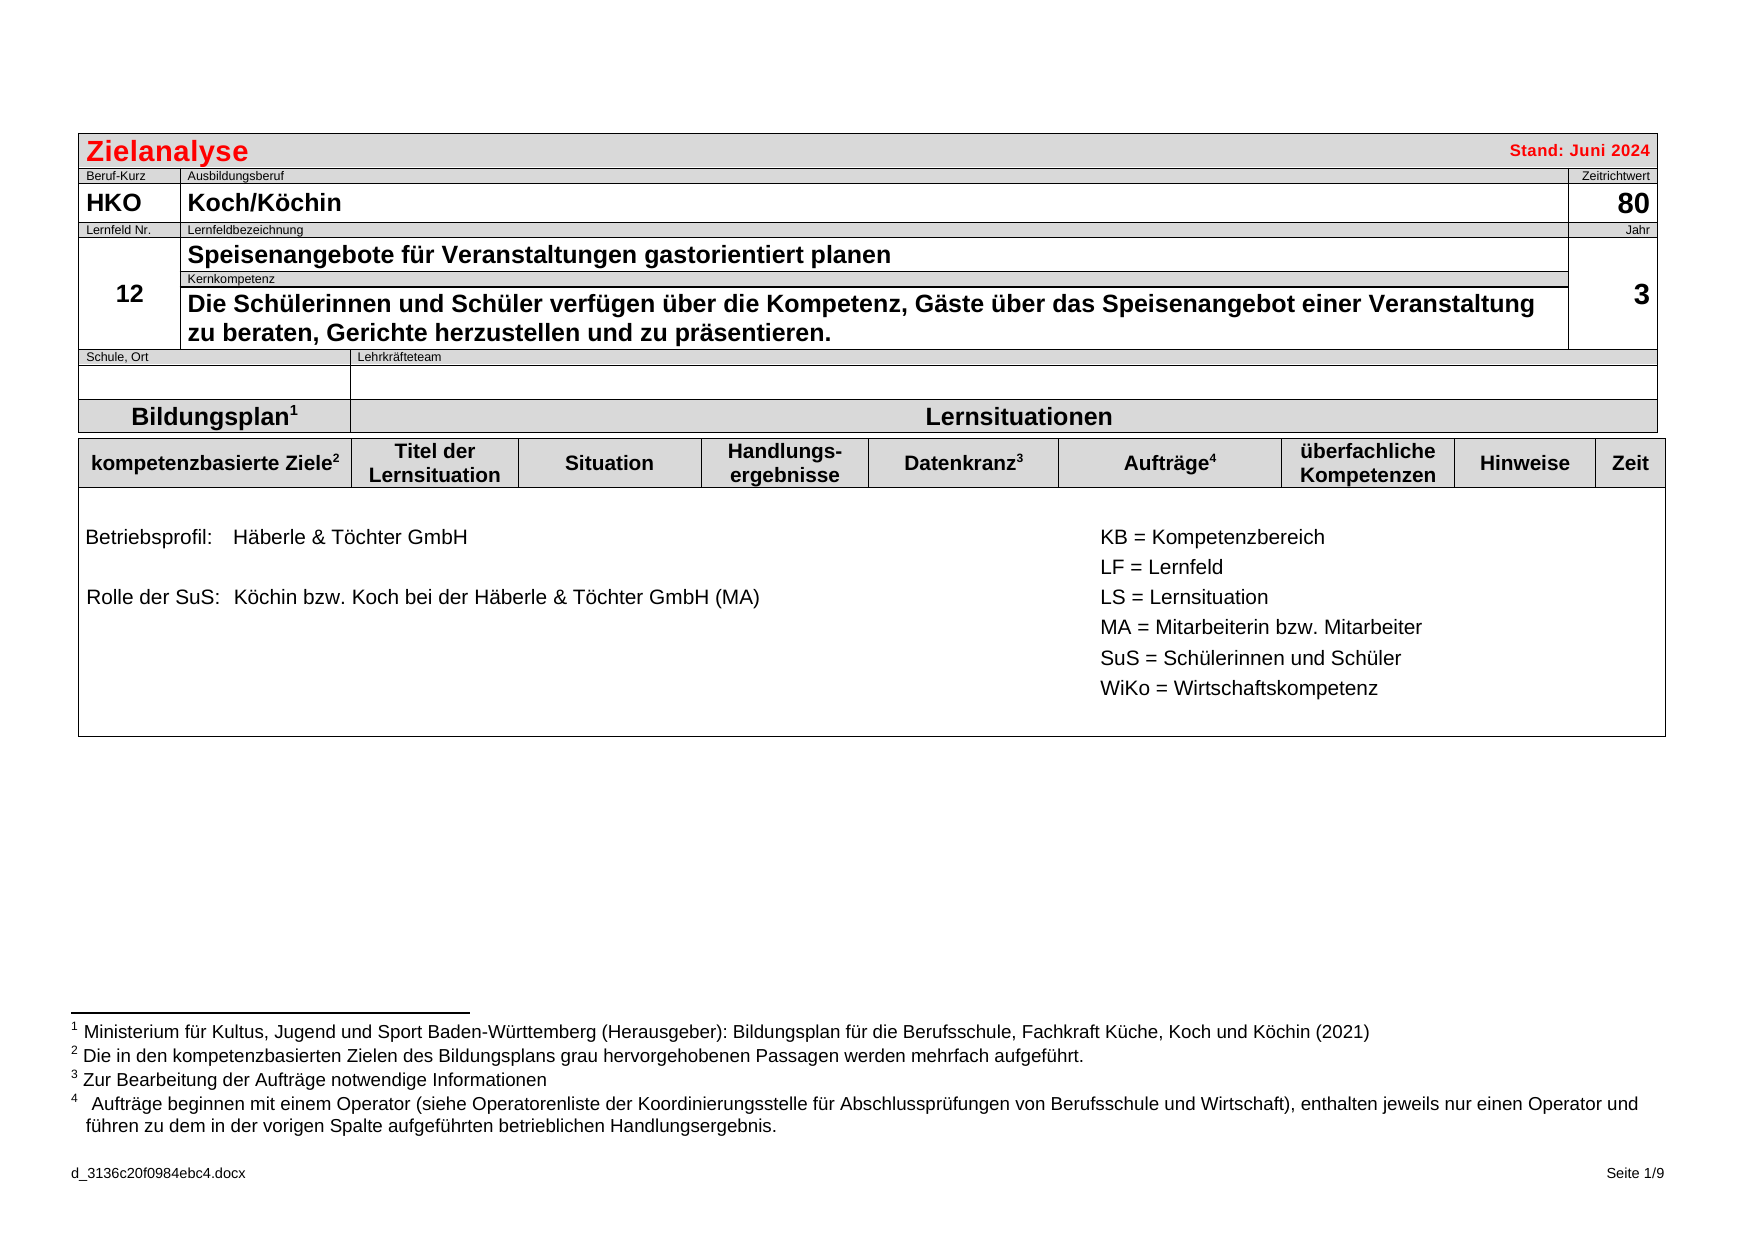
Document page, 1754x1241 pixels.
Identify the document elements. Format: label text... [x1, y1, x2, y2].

table_cell Kernkompetenz [181, 272, 1568, 286]
table_cell HKO [79, 184, 180, 222]
table_header Titel der Lernsituation [352, 439, 518, 487]
table_cell Lernfeld Nr. [79, 223, 180, 237]
table_cell Lehrkräfteteam [351, 350, 1657, 364]
table_cell [351, 366, 1657, 398]
table_cell Bildungsplan [79, 400, 350, 432]
table_header Handlungs- ergebnisse [702, 439, 868, 487]
table_header Stand: Juni 2024 [350, 134, 1657, 167]
table_cell Lernfeldbezeichnung [181, 223, 1568, 237]
table_cell Beruf-Kurz [79, 169, 180, 183]
table_header kompetenzbasierte Ziele [79, 439, 351, 487]
table_cell Zeitrichtwert [1569, 169, 1657, 183]
table_cell Ausbildungsberuf [181, 169, 1568, 183]
table_cell Jahr [1569, 223, 1657, 237]
table_cell 80 [1569, 184, 1657, 222]
table_cell 12 [79, 238, 180, 349]
table_header Datenkranz [869, 439, 1058, 487]
table_cell Koch/Köchin [181, 184, 1568, 222]
table_cell Lernsituationen [351, 400, 1657, 432]
table_header Zeit [1596, 439, 1665, 487]
table_cell Schule, Ort [79, 350, 350, 364]
table_cell Speisenangebote für Veranstaltungen gastorientiert planen [181, 238, 1568, 271]
table_cell 3 [1569, 238, 1657, 349]
table_cell Die Schülerinnen und Schüler verfügen über die Kompetenz, Gäste über das Speisenangebot einer Veranstaltung zu beraten, Gerichte herzustellen und zu präsentieren. [181, 288, 1568, 349]
table_cell Betriebsprofil: Häberle & Töchter GmbH Rolle der SuS: Köchin bzw. Koch bei der Häberle & Töchter GmbH (MA) [79, 488, 1075, 736]
table_header überfachliche Kompetenzen [1282, 439, 1454, 487]
table_cell [79, 366, 350, 398]
table_cell KB = Kompetenzbereich LF = Lernfeld LS = Lernsituation MA = Mitarbeiterin bzw. Mitarbeiter SuS = Schülerinnen und Schüler WiKo = Wirtschaftskompetenz [1075, 488, 1665, 736]
table_header Zielanalyse [79, 134, 350, 167]
table_header Aufträge [1059, 439, 1281, 487]
table_header Hinweise [1455, 439, 1595, 487]
table_header Situation [519, 439, 701, 487]
